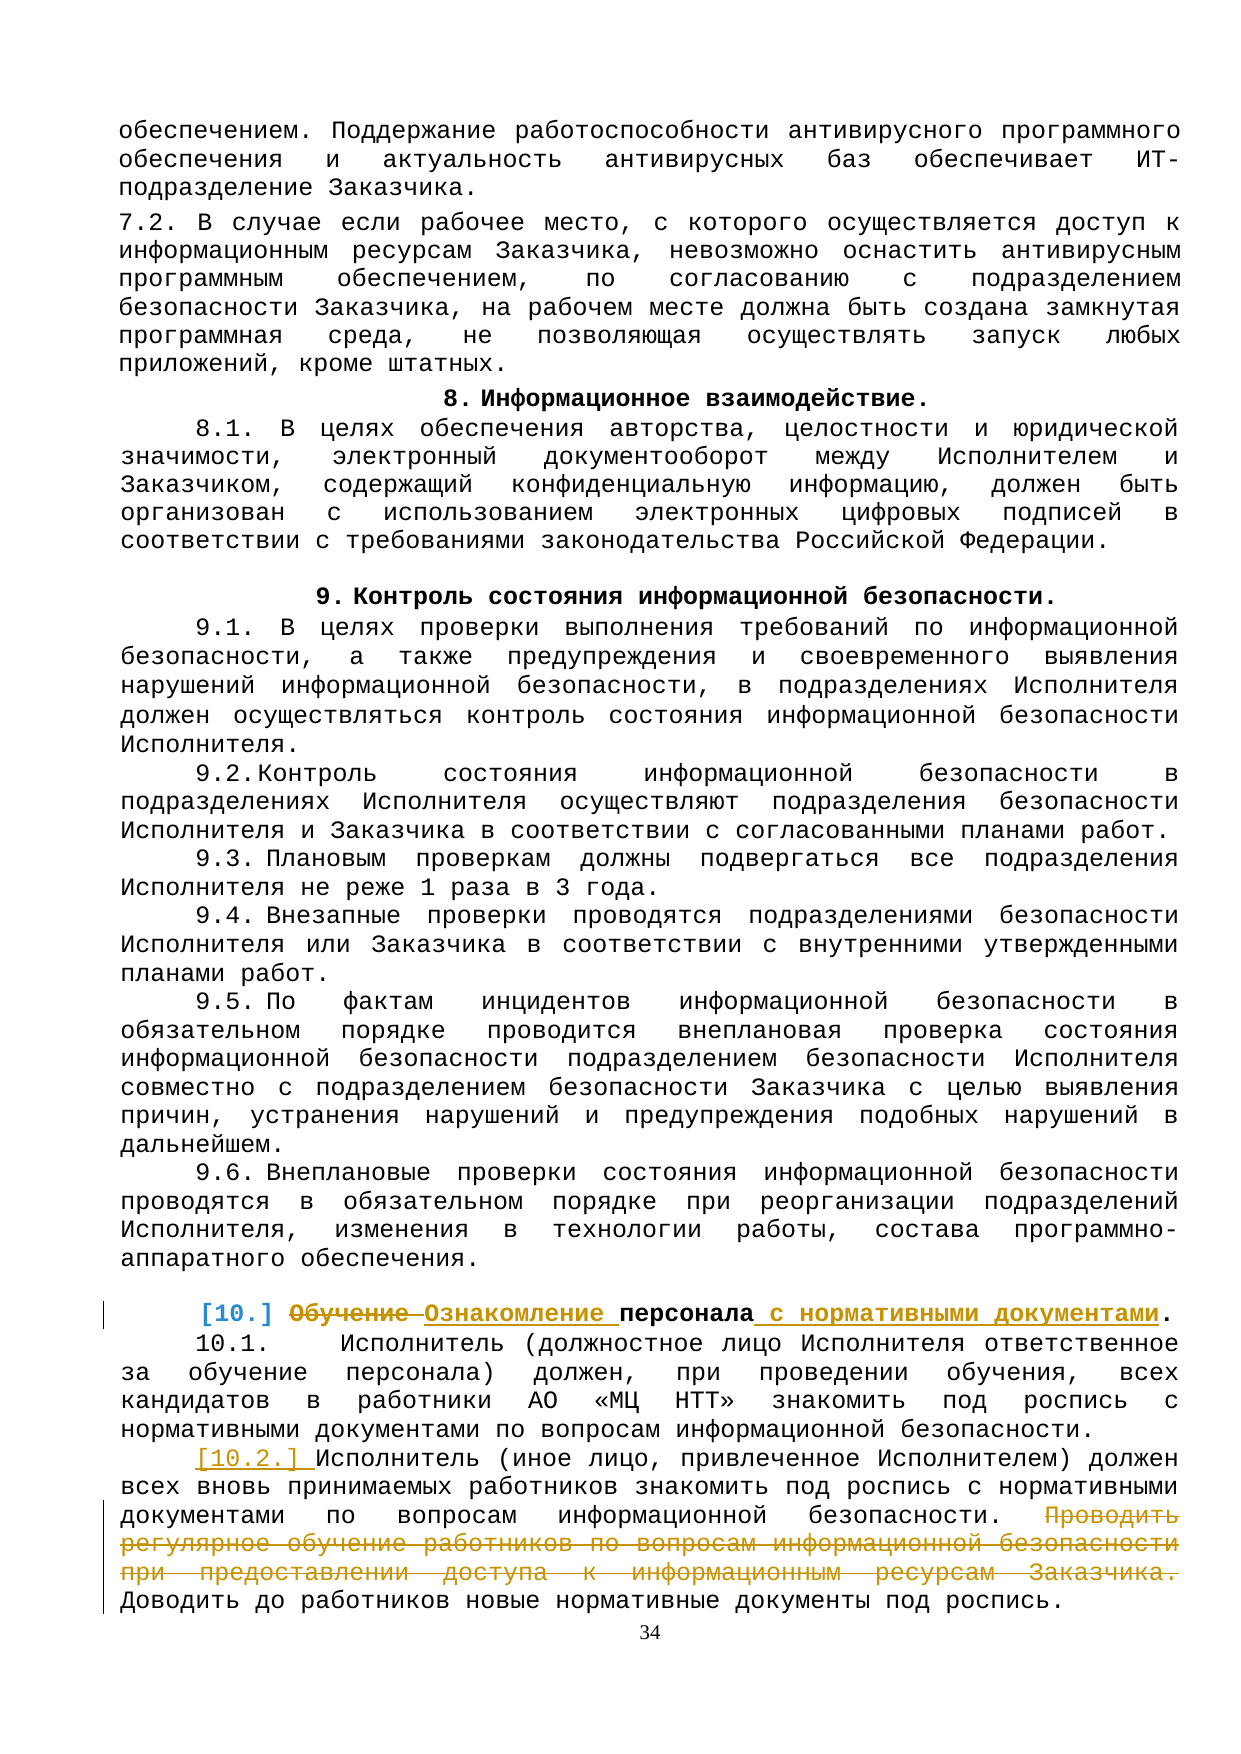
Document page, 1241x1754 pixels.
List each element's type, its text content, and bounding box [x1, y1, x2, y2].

text 7.2. В случае если рабочее место, с которого осуществляется доступ к информационным ресурсам Заказчика, невозможно оснастить антивирусным программным обеспечением, по согласованию с подразделением безопасности Заказчика, на рабочем месте должна быть создана замкнутая программная среда, не позволяющая осуществлять запуск любых приложений, кроме штатных. [118, 209, 1181, 379]
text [118, 118, 1181, 203]
list Исполнитель (должностное лицо Исполнителя ответственное за обучение персонала) должен, при проведении обучения, всех кандидатов в работники АО «МЦ НТТ» знакомить под роспись с нормативными документами по вопросам информационной безопасности. [120, 1329, 1179, 1443]
list Информационное взаимодействие. [192, 386, 1181, 414]
text 9.1. В целях проверки выполнения требований по информационной безопасности, а также предупреждения и своевременного выявления нарушений информационной безопасности, в подразделениях Исполнителя должен осуществляться контроль состояния информационной безопасности Исполнителя. [120, 612, 1179, 758]
list Внеплановые проверки состояния информационной безопасности проводятся в обязательном порядке при реорганизации подразделений Исполнителя, изменения в технологии работы, состава программно-аппаратного обеспечения. [120, 1158, 1179, 1272]
text 8.1. В целях обеспечения авторства, целостности и юридической значимости, электронный документооборот между Исполнителем и Заказчиком, содержащий конфиденциальную информацию, должен быть организован с использованием электронных цифровых подписей в соответствии с требованиями законодательства Российской Федерации. [120, 414, 1179, 554]
list Исполнитель (иное лицо, привлеченное Исполнителем) должен всех вновь принимаемых работников знакомить под роспись с нормативными документами по вопросам информационной безопасности. Доводить до работников новые нормативные документы под роспись. [120, 1443, 1179, 1544]
list Контроль состояния информационной безопасности. [192, 584, 1181, 612]
list Исполнитель (иное лицо, привлеченное Исполнителем) должен всех вновь принимаемых работников знакомить под роспись с нормативными документами по вопросам информационной безопасности. Доводить до работников новые нормативные документы под роспись. [120, 1574, 1179, 1614]
list Плановым проверкам должны подвергаться все подразделения Исполнителя не реже 1 раза в 3 года. [120, 844, 1179, 901]
list Контроль состояния информационной безопасности в подразделениях Исполнителя осуществляют подразделения безопасности Исполнителя и Заказчика в соответствии с согласованными планами работ. [120, 758, 1179, 844]
list По фактам инцидентов информационной безопасности в обязательном порядке проводится внеплановая проверка состояния информационной безопасности подразделением безопасности Исполнителя совместно с подразделением безопасности Заказчика с целью выявления причин, устранения нарушений и предупреждения подобных нарушений в дальнейшем. [120, 987, 1179, 1158]
list Исполнитель (иное лицо, привлеченное Исполнителем) должен всех вновь принимаемых работников знакомить под роспись с нормативными документами по вопросам информационной безопасности. Доводить до работников новые нормативные документы под роспись. [120, 1546, 1179, 1573]
list персонала. [192, 1301, 1181, 1329]
list Внезапные проверки проводятся подразделениями безопасности Исполнителя или Заказчика в соответствии с внутренними утвержденными планами работ. [120, 901, 1179, 987]
